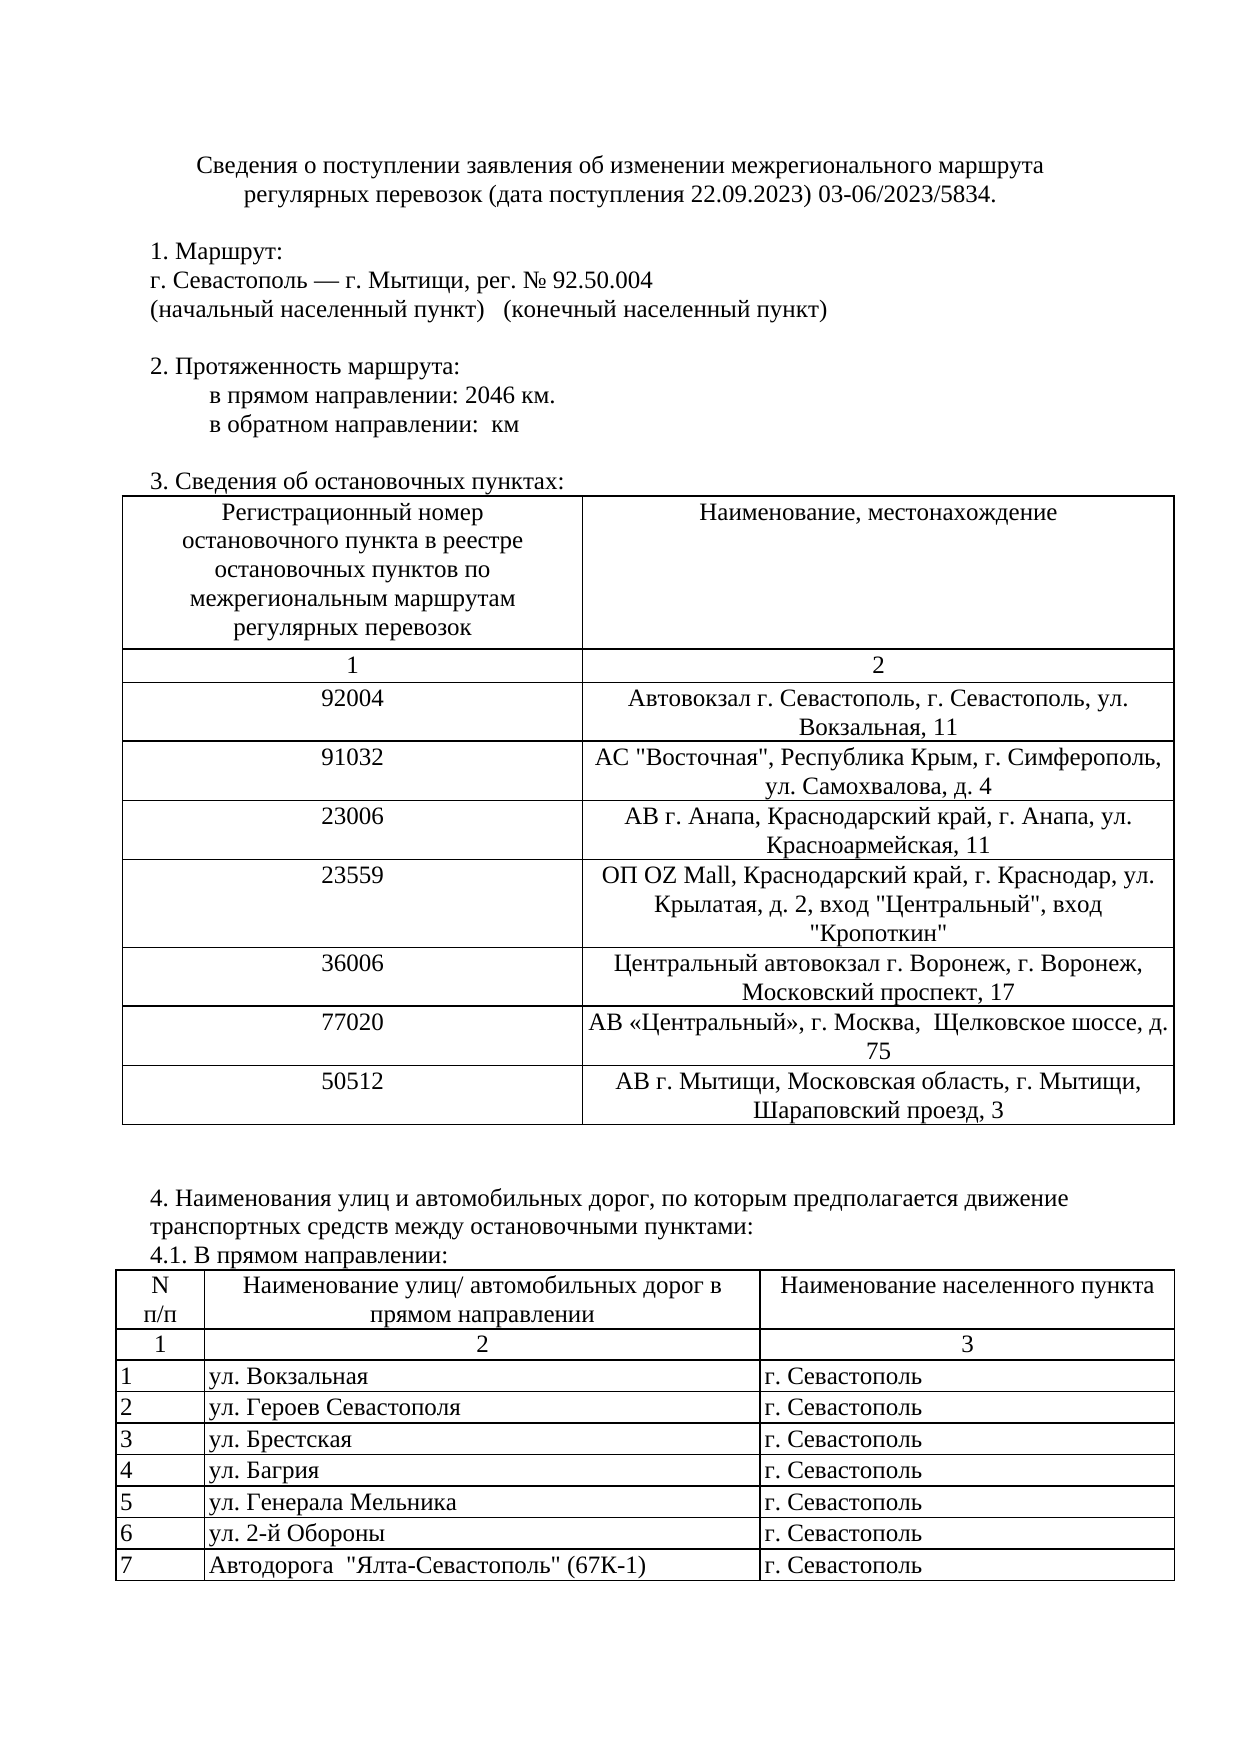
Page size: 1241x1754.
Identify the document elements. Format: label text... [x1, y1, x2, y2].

table_cell г. Севастополь [761, 1361, 1174, 1391]
table_cell ул. Багрия [205, 1455, 759, 1485]
table_cell 92004 [123, 683, 582, 740]
table_cell 6 [117, 1518, 204, 1548]
table_cell 3 [761, 1330, 1174, 1359]
text 1. Маршрут: [150, 236, 1090, 265]
table_cell 91032 [123, 742, 582, 799]
table_cell 1 [117, 1330, 204, 1359]
table_cell ул. Вокзальная [205, 1361, 759, 1391]
table_cell ул. Героев Севастополя [205, 1392, 759, 1422]
table_cell Автовокзал г. Севастополь, г. Севастополь, ул. Вокзальная, 11 [583, 683, 1173, 740]
table_cell 23559 [123, 860, 582, 946]
table_cell Автодорога "Ялта-Севастополь" (67К-1) [205, 1550, 759, 1579]
table_cell 1 [123, 650, 582, 681]
table_cell г. Севастополь [761, 1550, 1174, 1579]
table_cell 23006 [123, 801, 582, 858]
table_cell г. Севастополь [761, 1455, 1174, 1485]
table_cell ул. Брестская [205, 1424, 759, 1454]
table_cell г. Севастополь [761, 1487, 1174, 1517]
table_header Регистрационный номер остановочного пункта в реестре остановочных пунктов по межрегиональным маршрутам регулярных перевозок [123, 497, 582, 648]
table_header Наименование населенного пункта [761, 1271, 1174, 1328]
table_cell 7 [117, 1550, 204, 1579]
table_cell АВ г. Мытищи, Московская область, г. Мытищи, Шараповский проезд, 3 [583, 1066, 1173, 1123]
table_cell г. Севастополь [761, 1518, 1174, 1548]
text 4.1. В прямом направлении: [150, 1240, 1090, 1269]
table_header Наименование, местонахождение [583, 497, 1173, 648]
table_cell АВ «Центральный», г. Москва, Щелковское шоссе, д. 75 [583, 1007, 1173, 1064]
table_cell 36006 [123, 948, 582, 1005]
table_cell 2 [117, 1392, 204, 1422]
table_cell 5 [117, 1487, 204, 1517]
text 2. Протяженность маршрута: [150, 351, 1090, 380]
table_cell АС "Восточная", Республика Крым, г. Симферополь, ул. Самохвалова, д. 4 [583, 742, 1173, 799]
text г. Севастополь — г. Мытищи, рег. № 92.50.004 [150, 265, 1090, 294]
text в прямом направлении: 2046 км. [150, 380, 1090, 409]
text 3. Сведения об остановочных пунктах: [150, 466, 1090, 495]
table_cell ул. 2-й Обороны [205, 1518, 759, 1548]
text 4. Наименования улиц и автомобильных дорог, по которым предполагается движение транспортных средств между остановочными пунктами: [150, 1183, 1090, 1240]
table_header N п/п [117, 1271, 204, 1328]
table_cell 2 [583, 650, 1173, 681]
table_cell 50512 [123, 1066, 582, 1123]
text (начальный населенный пункт) (конечный населенный пункт) [150, 294, 1090, 322]
table_cell г. Севастополь [761, 1392, 1174, 1422]
table_cell 4 [117, 1455, 204, 1485]
text Сведения о поступлении заявления об изменении межрегионального маршрута регулярных перевозок (дата поступления 22.09.2023) 03-06/2023/5834. [150, 150, 1090, 207]
table_cell г. Севастополь [761, 1424, 1174, 1454]
table_cell ул. Генерала Мельника [205, 1487, 759, 1517]
table_header Наименование улиц/ автомобильных дорог в прямом направлении [205, 1271, 759, 1328]
table_cell 2 [205, 1330, 759, 1359]
text в обратном направлении: км [150, 409, 1090, 437]
table_cell АВ г. Анапа, Краснодарский край, г. Анапа, ул. Красноармейская, 11 [583, 801, 1173, 858]
table_cell ОП OZ Mall, Краснодарский край, г. Краснодар, ул. Крылатая, д. 2, вход "Центральный", вход "Кропоткин" [583, 860, 1173, 946]
table_cell Центральный автовокзал г. Воронеж, г. Воронеж, Московский проспект, 17 [583, 948, 1173, 1005]
table_cell 1 [117, 1361, 204, 1391]
table_cell 3 [117, 1424, 204, 1454]
table_cell 77020 [123, 1007, 582, 1064]
